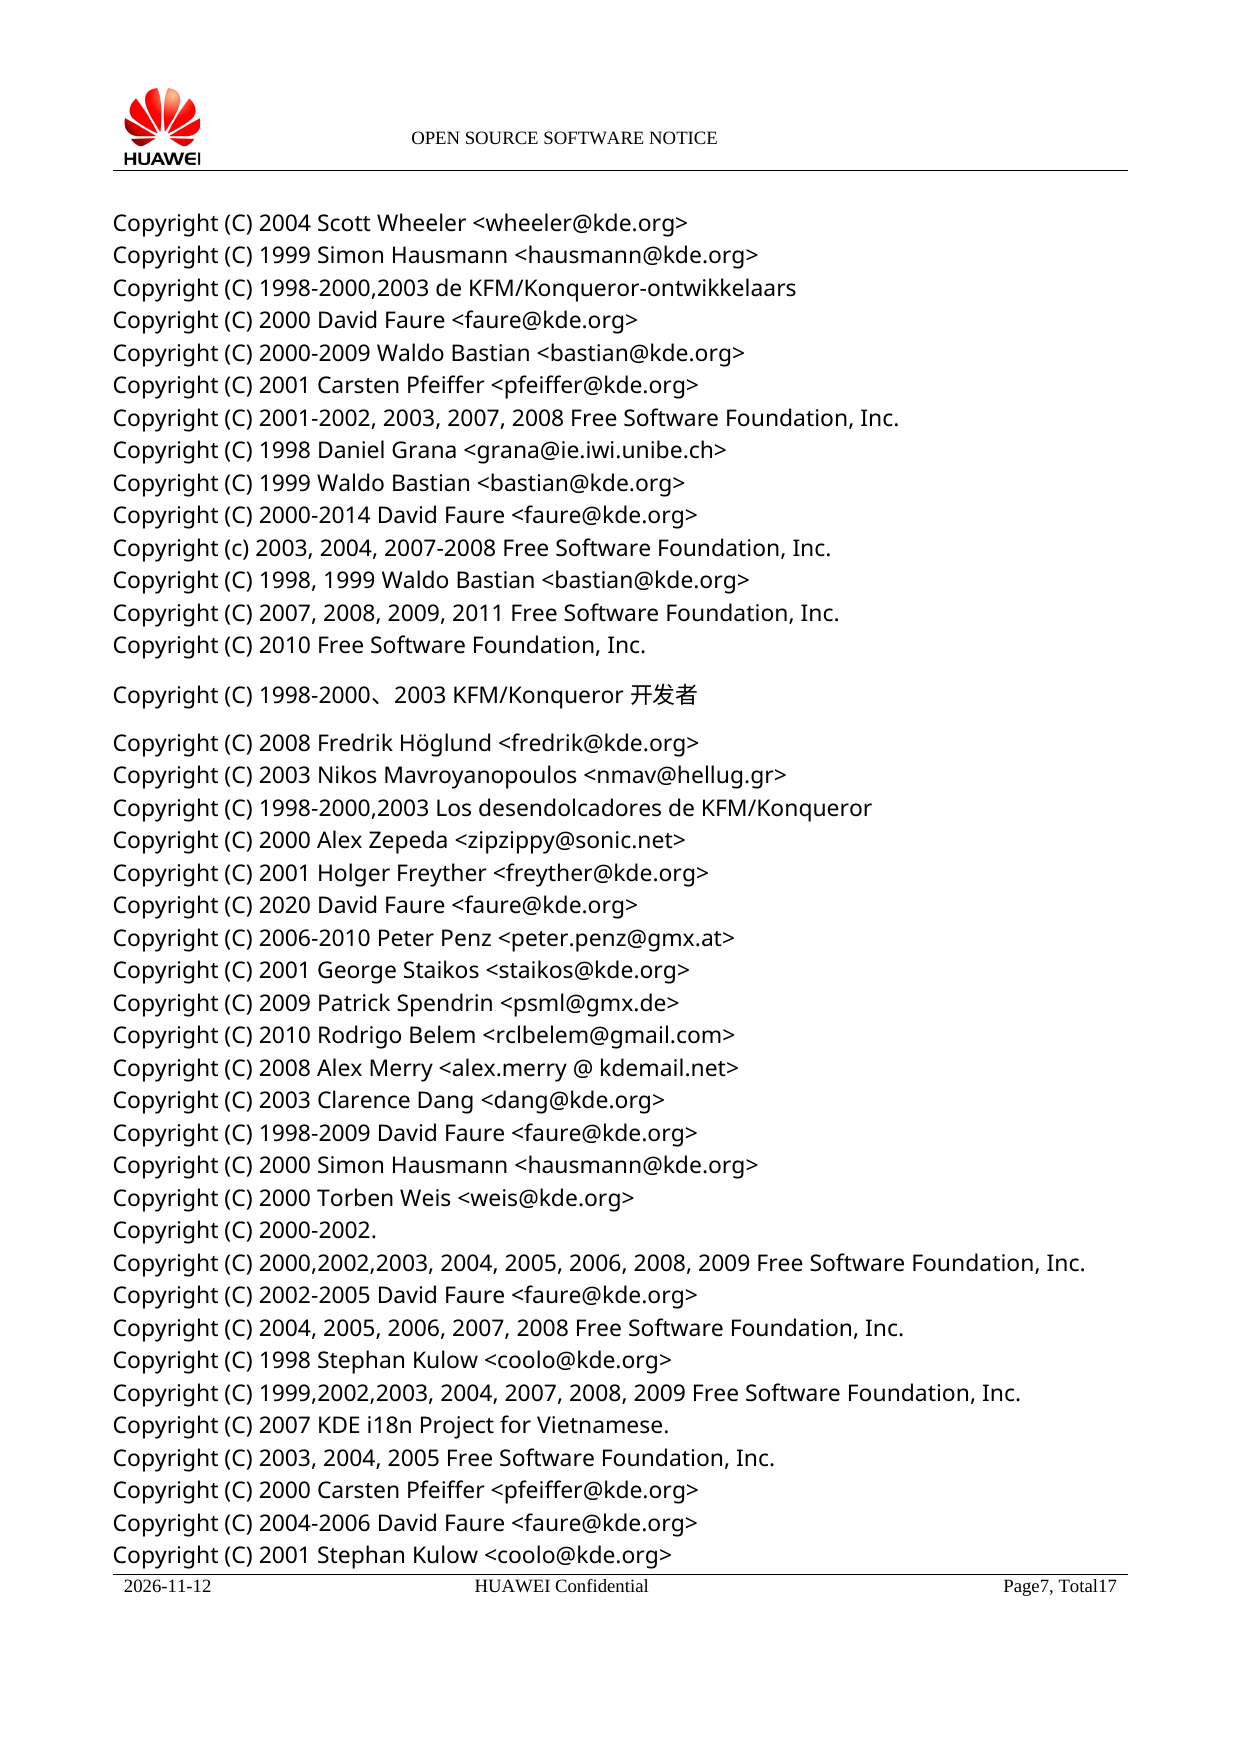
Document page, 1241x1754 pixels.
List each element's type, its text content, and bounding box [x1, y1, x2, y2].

picture [124, 88, 201, 165]
